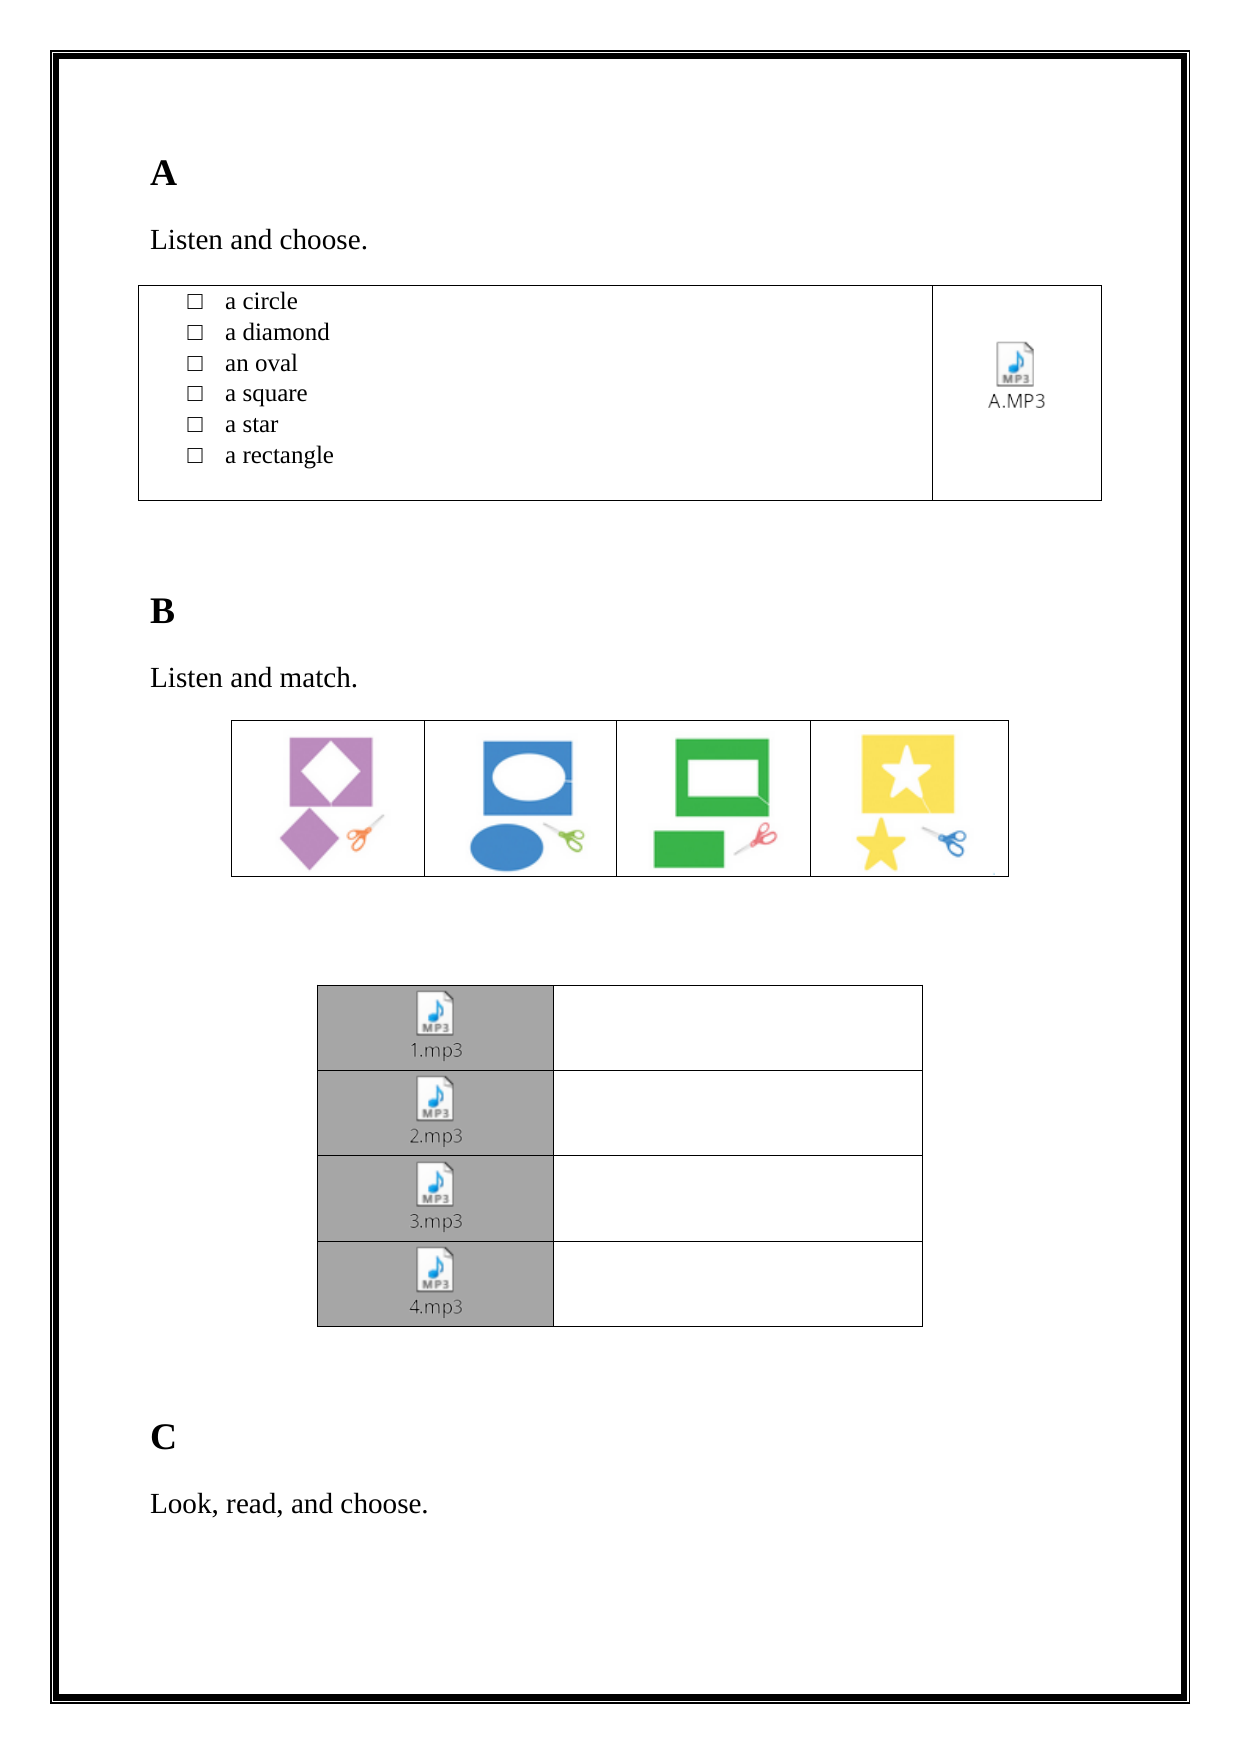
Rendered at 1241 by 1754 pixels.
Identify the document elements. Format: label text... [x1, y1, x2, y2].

text B [150, 588, 1090, 631]
table_cell [318, 1156, 553, 1241]
table_header [425, 721, 441, 876]
picture [441, 721, 600, 876]
table_header [232, 721, 424, 876]
picture [630, 724, 798, 873]
table_header [554, 986, 922, 1070]
table_cell [318, 1242, 553, 1326]
table_cell [554, 1156, 922, 1241]
text C [150, 1414, 1090, 1457]
table_header a circle a diamond an oval a square a star a rectangle [139, 286, 932, 500]
picture [246, 724, 410, 873]
table_cell [318, 1071, 553, 1155]
text Listen and choose. [150, 222, 1090, 256]
picture [824, 722, 995, 875]
text Look, read, and choose. [150, 1487, 1090, 1520]
table_header [811, 721, 1008, 876]
table_cell [554, 1242, 922, 1326]
table_header [600, 721, 616, 876]
text Listen and match. [150, 661, 1090, 694]
table_header [933, 286, 1101, 500]
table_header [318, 986, 553, 1070]
table_cell [554, 1071, 922, 1155]
text A [150, 150, 1090, 193]
table_header [617, 721, 810, 876]
